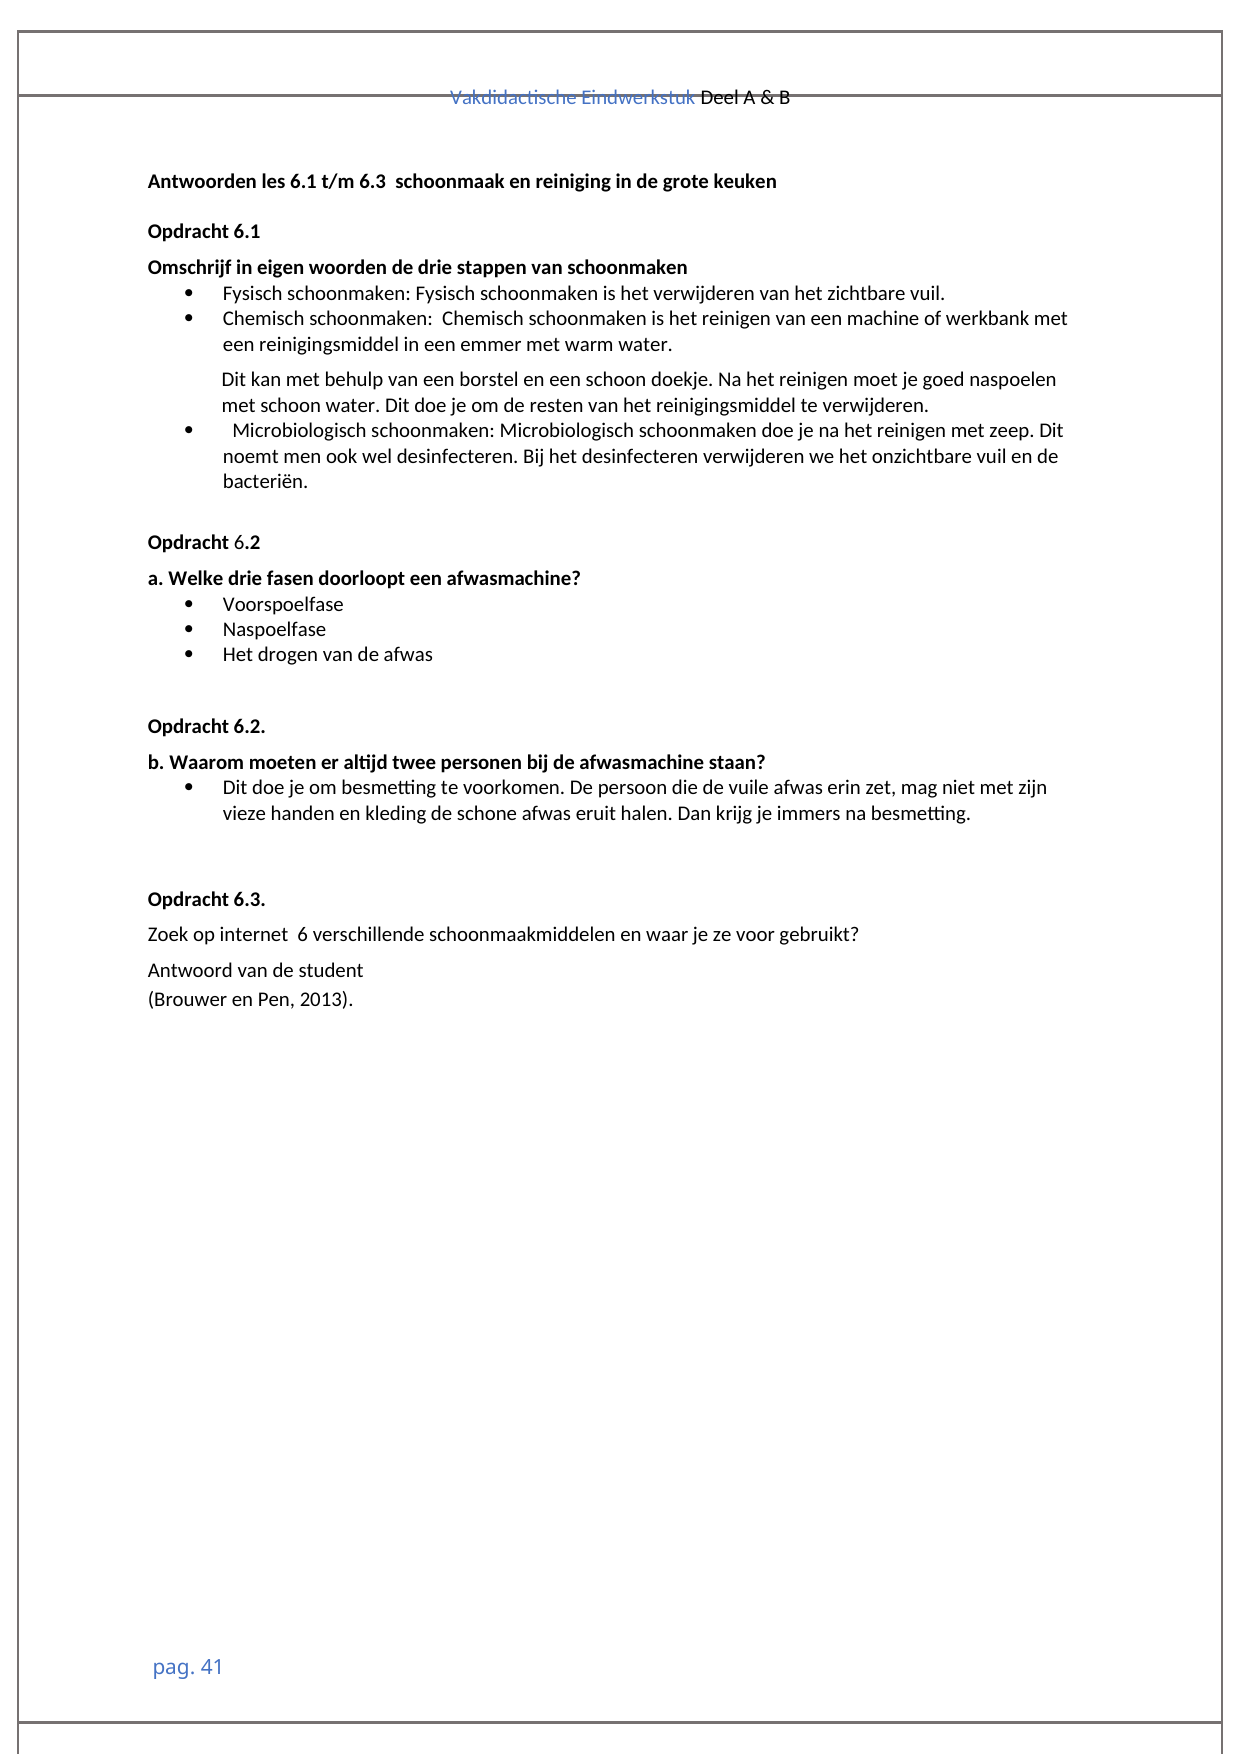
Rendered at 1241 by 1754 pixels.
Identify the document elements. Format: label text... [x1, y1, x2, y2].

list Chemisch schoonmaken: Chemisch schoonmaken is het reinigen van een machine of werkbank met een reinigingsmiddel in een emmer met warm water. [185, 305, 1093, 356]
text a. Welke drie fasen doorloopt een afwasmachine? [148, 565, 1093, 591]
text Opdracht 6.1 [148, 219, 1093, 244]
text Dit kan met behulp van een borstel en een schoon doekje. Na het reinigen moet je goed naspoelen met schoon water. Dit doe je om de resten van het reinigingsmiddel te verwijderen. [221, 367, 1093, 417]
text Omschrijf in eigen woorden de drie stappen van schoonmaken [148, 254, 1093, 280]
text Opdracht 6.2 [148, 529, 1093, 555]
text Zoek op internet 6 verschillende schoonmaakmiddelen en waar je ze voor gebruikt? [148, 922, 1093, 947]
list Naspoelfase [185, 616, 1093, 642]
text Antwoord van de student (Brouwer en Pen, 2013). [148, 957, 1093, 1012]
text Antwoorden les 6.1 t/m 6.3 schoonmaak en reiniging in de grote keuken [148, 169, 1093, 194]
list Dit doe je om besmetting te voorkomen. De persoon die de vuile afwas erin zet, mag niet met zijn vieze handen en kleding de schone afwas eruit halen. Dan krijg je immers na besmetting. [185, 774, 1093, 825]
text b. Waarom moeten er altijd twee personen bij de afwasmachine staan? [148, 749, 1093, 774]
list Fysisch schoonmaken: Fysisch schoonmaken is het verwijderen van het zichtbare vuil. [185, 280, 1093, 305]
list Voorspoelfase [185, 591, 1093, 616]
list Microbiologisch schoonmaken: Microbiologisch schoonmaken doe je na het reinigen met zeep. Dit noemt men ook wel desinfecteren. Bij het desinfecteren verwijderen we het onzichtbare vuil en de bacteriën. [185, 417, 1093, 494]
text Opdracht 6.2. [148, 713, 1093, 739]
list Het drogen van de afwas [185, 642, 1093, 667]
text Opdracht 6.3. [148, 886, 1093, 911]
